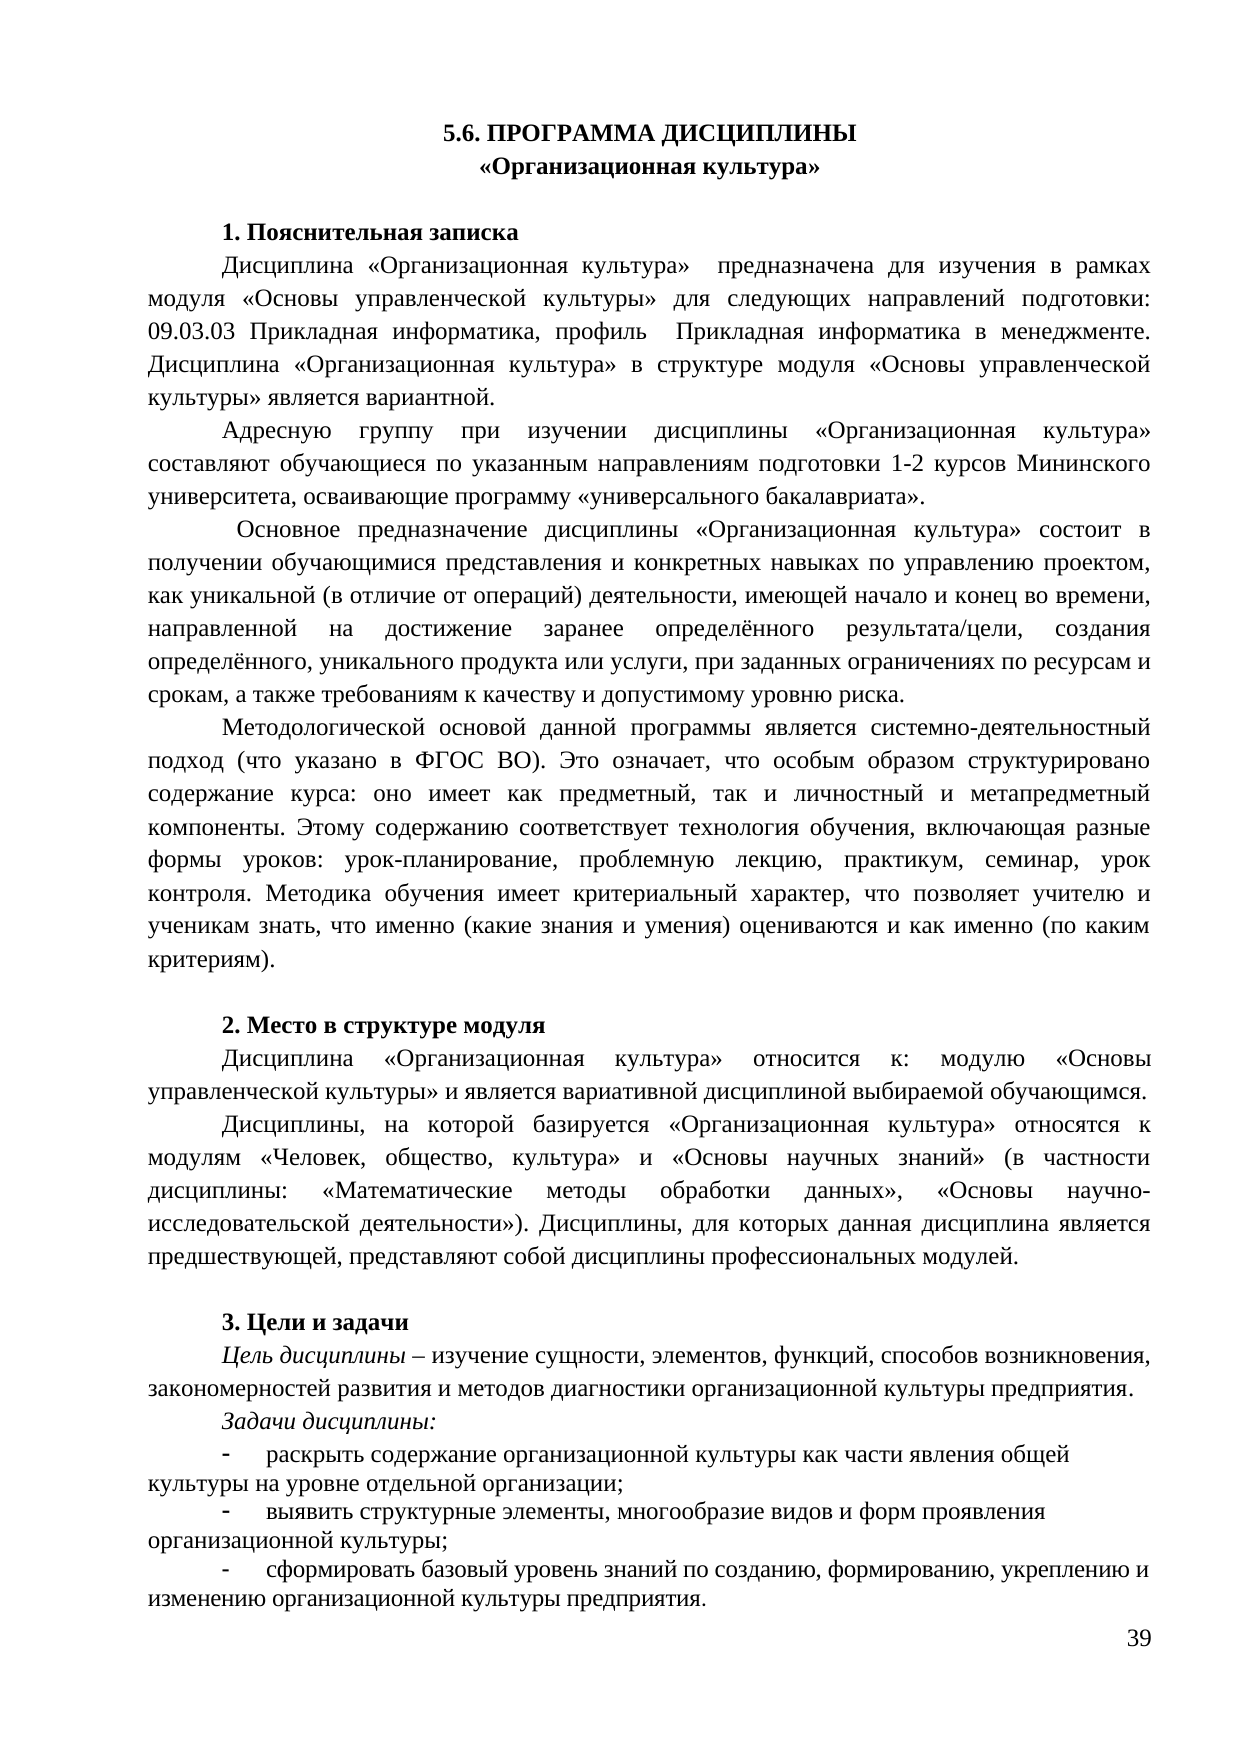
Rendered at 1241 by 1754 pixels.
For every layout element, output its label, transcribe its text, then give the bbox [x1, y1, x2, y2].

text Цель дисциплины – изучение сущности, элементов, функций, способов возникновения, закономерностей развития и методов диагностики организационной культуры предприятия. [148, 1340, 1152, 1402]
text 5.6. ПРОГРАММА ДИСЦИПЛИНЫ [148, 118, 1152, 147]
text 3. Цели и задачи [148, 1307, 1152, 1336]
text Методологической основой данной программы является системно-деятельностный подход (что указано в ФГОС ВО). Это означает, что особым образом структурировано содержание курса: оно имеет как предметный, так и личностный и метапредметный компоненты. Этому содержанию соответствует технология обучения, включающая разные формы уроков: урок-планирование, проблемную лекцию, практикум, семинар, урок контроля. Методика обучения имеет критериальный характер, что позволяет учителю и ученикам знать, что именно (какие знания и умения) оцениваются и как именно (по каким критериям). [148, 712, 1152, 972]
text Дисциплины, на которой базируется «Организационная культура» относятся к модулям «Человек, общество, культура» и «Основы научных знаний» (в частности дисциплины: «Математические методы обработки данных», «Основы научно-исследовательской деятельности»). Дисциплины, для которых данная дисциплина является предшествующей, представляют собой дисциплины профессиональных модулей. [148, 1109, 1152, 1269]
text «Организационная культура» [148, 151, 1152, 180]
text Дисциплина «Организационная культура» предназначена для изучения в рамках модуля «Основы управленческой культуры» для следующих направлений подготовки: 09.03.03 Прикладная информатика, профиль Прикладная информатика в менеджменте. Дисциплина «Организационная культура» в структуре модуля «Основы управленческой культуры» является вариантной. [148, 250, 1152, 411]
text Дисциплина «Организационная культура» относится к: модулю «Основы управленческой культуры» и является вариативной дисциплиной выбираемой обучающимся. [148, 1043, 1152, 1104]
list сформировать базовый уровень знаний по созданию, формированию, укреплению и изменению организационной культуры предприятия. [148, 1554, 1152, 1612]
list выявить структурные элементы, многообразие видов и форм проявления организационной культуры; [148, 1496, 1152, 1554]
text Основное предназначение дисциплины «Организационная культура» состоит в получении обучающимися представления и конкретных навыках по управлению проектом, как уникальной (в отличие от операций) деятельности, имеющей начало и конец во времени, направленной на достижение заранее определённого результата/цели, создания определённого, уникального продукта или услуги, при заданных ограничениях по ресурсам и срокам, а также требованиям к качеству и допустимому уровню риска. [148, 514, 1152, 708]
text Адресную группу при изучении дисциплины «Организационная культура» составляют обучающиеся по указанным направлениям подготовки 1-2 курсов Мининского университета, осваивающие программу «универсального бакалавриата». [148, 415, 1152, 510]
text 1. Пояснительная записка [148, 217, 1152, 246]
text Задачи дисциплины: [148, 1406, 1152, 1435]
list раскрыть содержание организационной культуры как части явления общей культуры на уровне отдельной организации; [148, 1439, 1152, 1496]
text 2. Место в структуре модуля [148, 1010, 1152, 1038]
